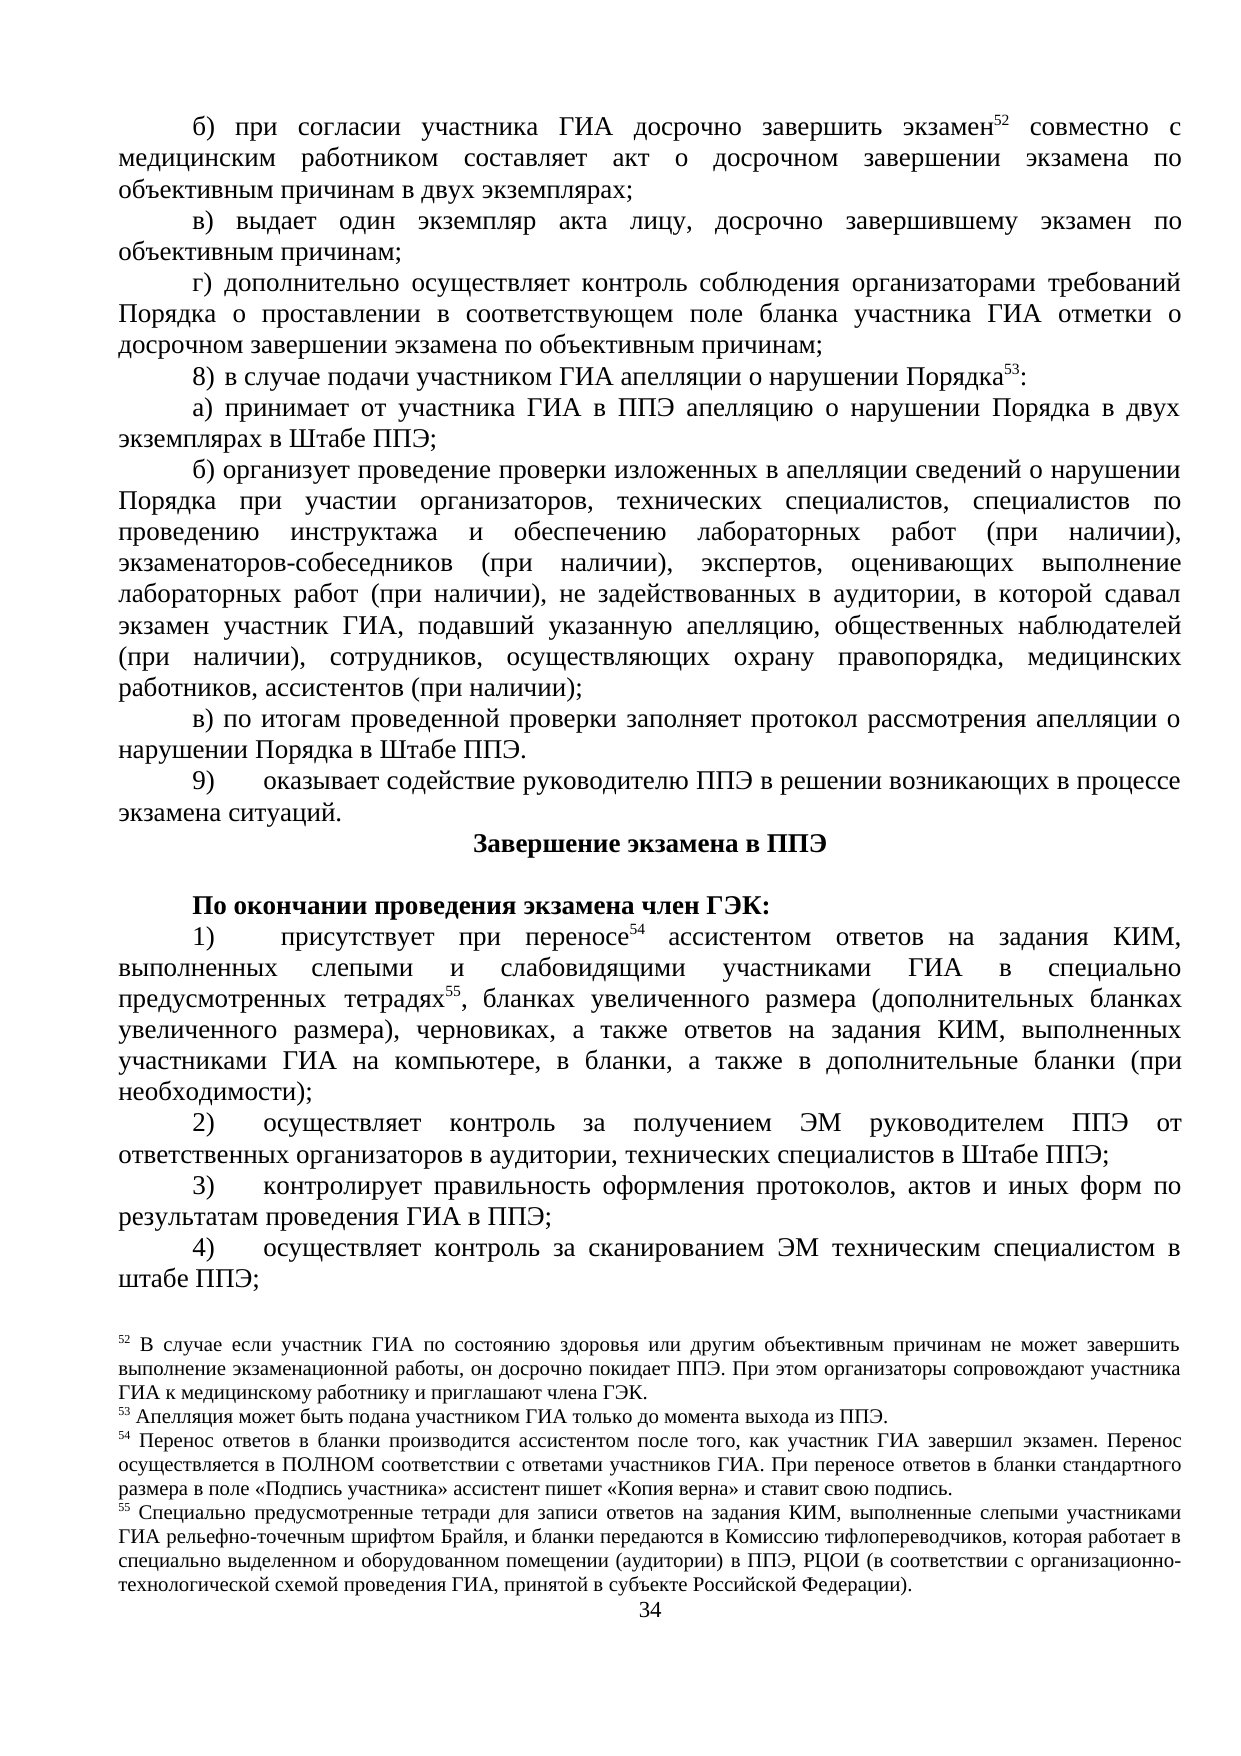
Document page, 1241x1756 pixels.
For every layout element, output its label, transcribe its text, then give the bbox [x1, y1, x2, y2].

list оказывает содействие руководителю ППЭ в решении возникающих в процессе экзамена ситуаций. [118, 764, 1182, 827]
text г) дополнительно осуществляет контроль соблюдения организаторами требований Порядка о проставлении в соответствующем поле бланка участника ГИА отметки о досрочном завершении экзамена по объективным причинам; [118, 266, 1182, 359]
list осуществляет контроль за сканированием ЭМ техническим специалистом в штабе ППЭ; [118, 1231, 1182, 1293]
list осуществляет контроль за получением ЭМ руководителем ППЭ от ответственных организаторов в аудитории, технических специалистов в Штабе ППЭ; [118, 1107, 1182, 1169]
list контролирует правильность оформления протоколов, актов и иных форм по результатам проведения ГИА в ППЭ; [118, 1169, 1182, 1231]
text а) принимает от участника ГИА в ППЭ апелляцию о нарушении Порядка в двух экземплярах в Штабе ППЭ; [118, 391, 1182, 453]
text в) по итогам проведенной проверки заполняет протокол рассмотрения апелляции о нарушении Порядка в Штабе ППЭ. [118, 702, 1182, 764]
text в) выдает один экземпляр акта лицу, досрочно завершившему экзамен по объективным причинам; [118, 204, 1182, 266]
list в случае подачи участником ГИА апелляции о нарушении Порядка: [118, 359, 1182, 391]
text б) организует проведение проверки изложенных в апелляции сведений о нарушении Порядка при участии организаторов, технических специалистов, специалистов по проведению инструктажа и обеспечению лабораторных работ (при наличии), экзаменаторов-собеседников (при наличии), экспертов, оценивающих выполнение лабораторных работ (при наличии), не задействованных в аудитории, в которой сдавал экзамен участник ГИА, подавший указанную апелляцию, общественных наблюдателей (при наличии), сотрудников, осуществляющих охрану правопорядка, медицинских работников, ассистентов (при наличии); [118, 453, 1182, 702]
text Завершение экзамена в ППЭ [118, 827, 1182, 858]
text б) при согласии участника ГИА досрочно завершить экзамен совместно с медицинским работником составляет акт о досрочном завершении экзамена по объективным причинам в двух экземплярах; [118, 110, 1182, 204]
list присутствует при переносе ассистентом ответов на задания КИМ, выполненных слепыми и слабовидящими участниками ГИА в специально предусмотренных тетрадях, бланках увеличенного размера (дополнительных бланках увеличенного размера), черновиках, а также ответов на задания КИМ, выполненных участниками ГИА на компьютере, в бланки, а также в дополнительные бланки (при необходимости); [118, 920, 1182, 1106]
text По окончании проведения экзамена член ГЭК: [118, 889, 1182, 920]
